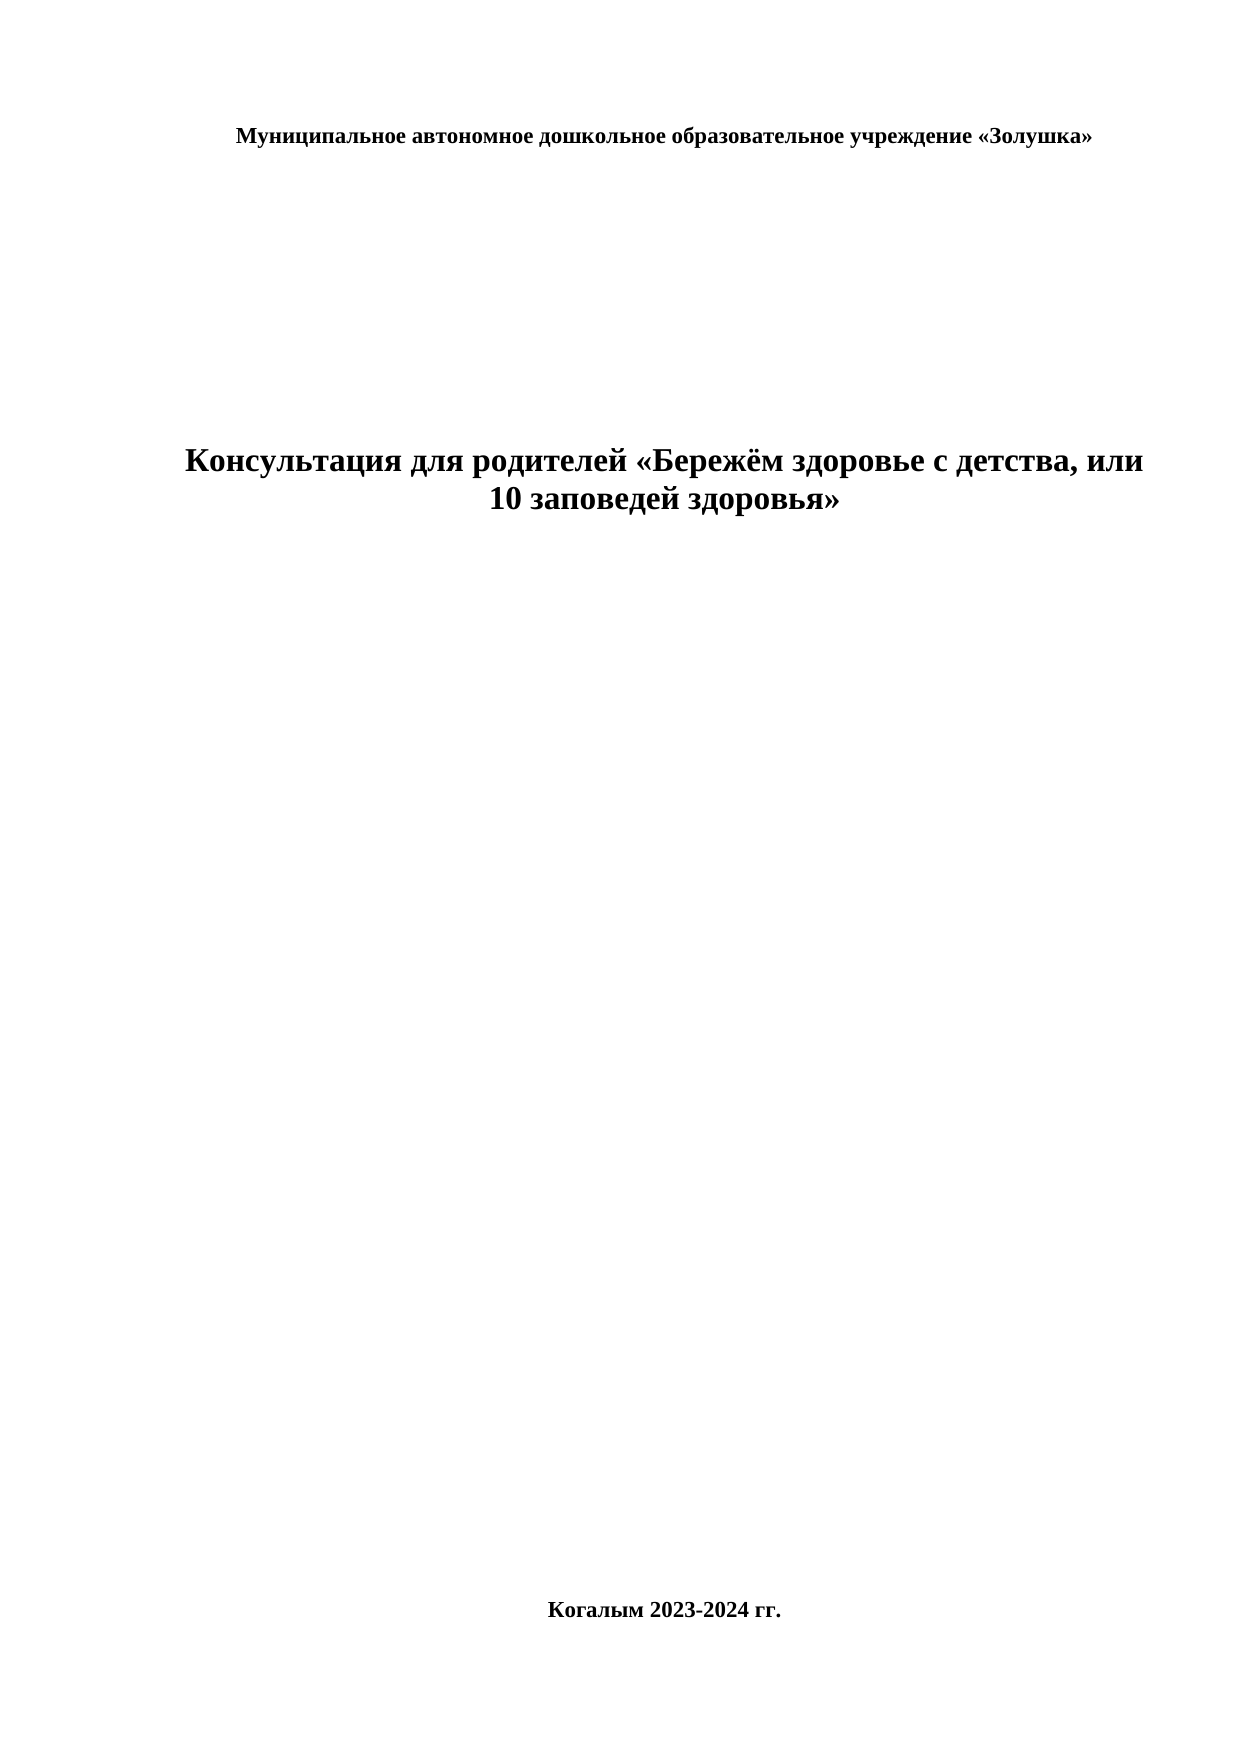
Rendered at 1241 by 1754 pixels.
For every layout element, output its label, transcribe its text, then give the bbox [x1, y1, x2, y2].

text Муниципальное автономное дошкольное образовательное учреждение «Золушка» [177, 118, 1152, 149]
text Консультация для родителей «Бережём здоровье с детства, или 10 заповедей здоровья» [177, 440, 1152, 517]
text Когалым 2023-2024 гг. [177, 1592, 1152, 1623]
